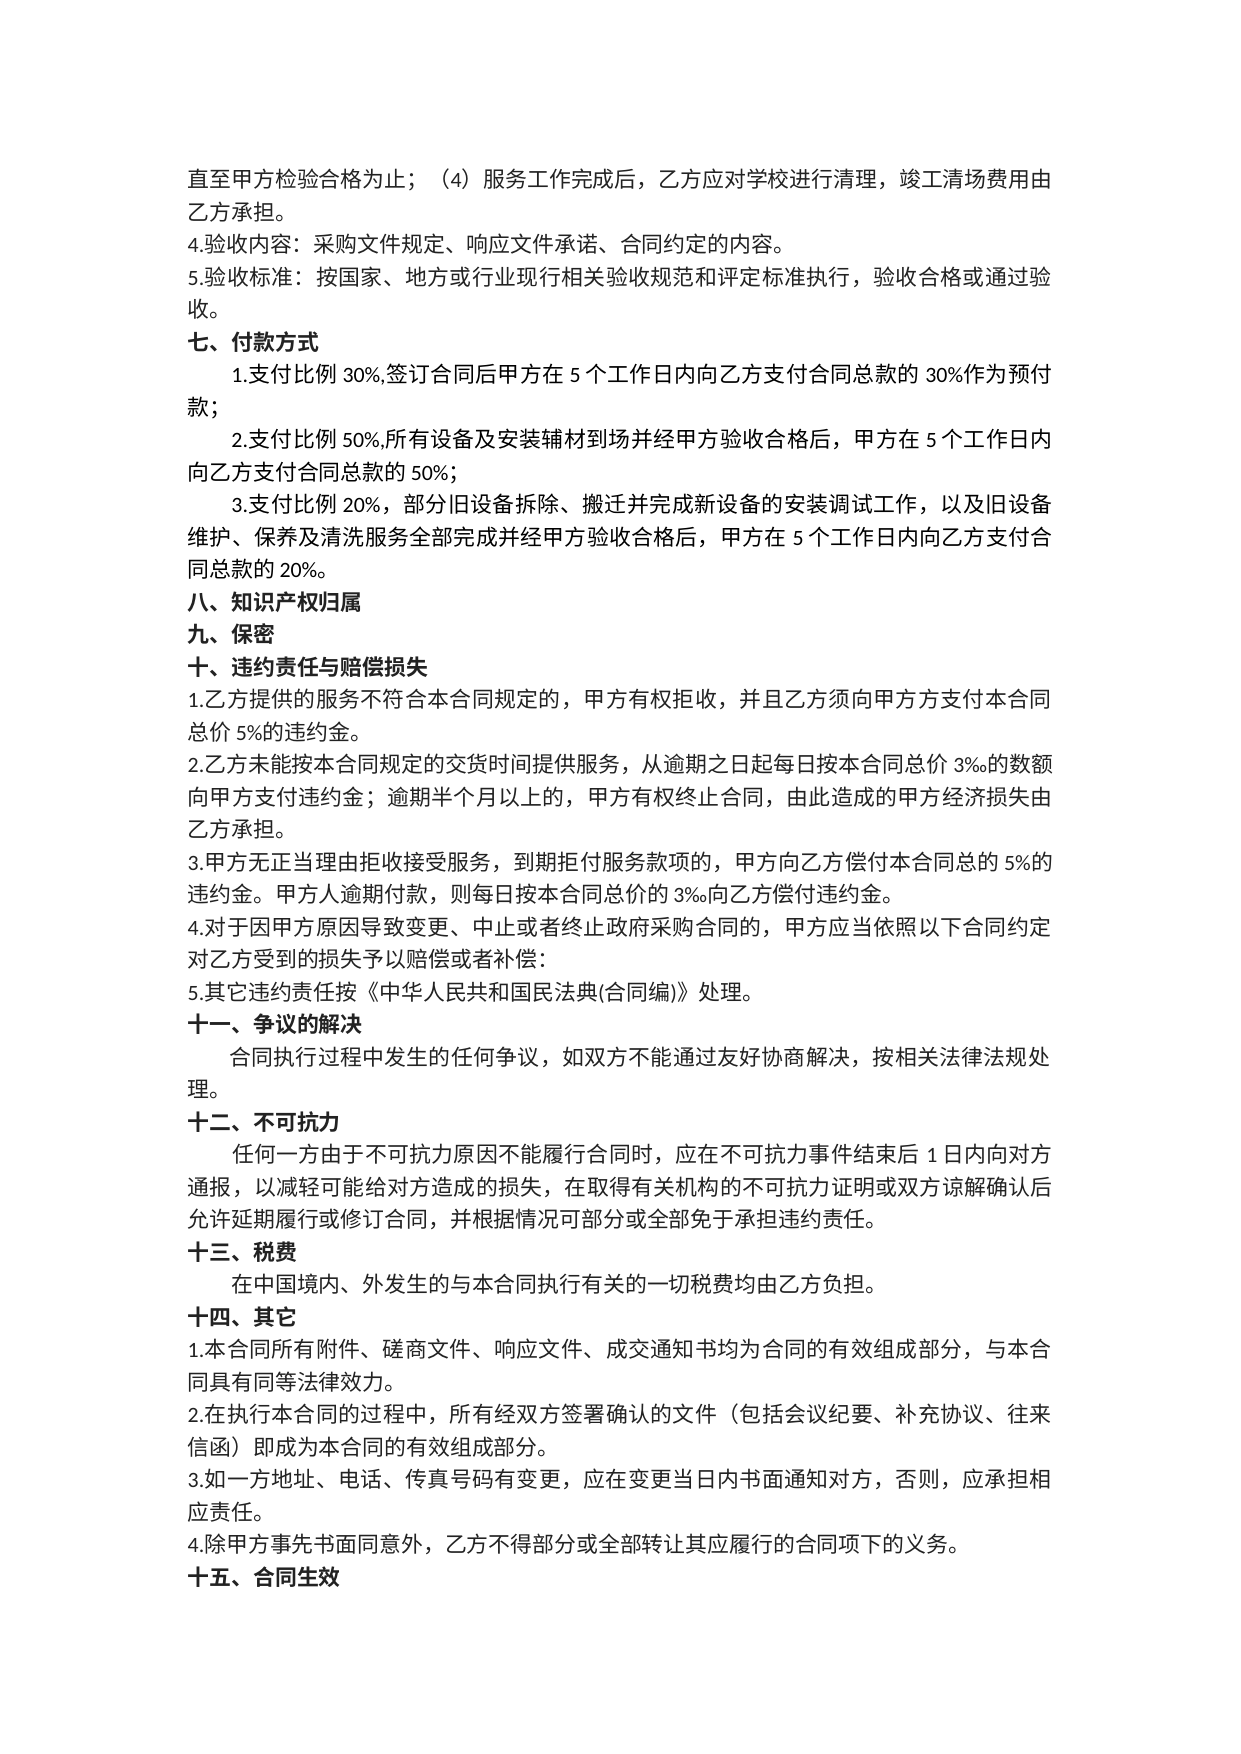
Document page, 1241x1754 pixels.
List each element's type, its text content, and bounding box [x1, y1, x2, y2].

text 十五、合同生效 [187, 1559, 1053, 1592]
text 4.对于因甲方原因导致变更、中止或者终止政府采购合同的，甲方应当依照以下合同约定对乙方受到的损失予以赔偿或者补偿： [187, 909, 1053, 974]
text 十三、税费 [187, 1234, 1053, 1267]
text 4.验收内容：采购文件规定、响应文件承诺、合同约定的内容。 [187, 227, 1053, 259]
text 4.除甲方事先书面同意外，乙方不得部分或全部转让其应履行的合同项下的义务。 [187, 1527, 1053, 1559]
text 2.在执行本合同的过程中，所有经双方签署确认的文件（包括会议纪要、补充协议、往来信函）即成为本合同的有效组成部分。 [187, 1397, 1053, 1462]
text 任何一方由于不可抗力原因不能履行合同时，应在不可抗力事件结束后1日内向对方通报，以减轻可能给对方造成的损失，在取得有关机构的不可抗力证明或双方谅解确认后，允许延期履行或修订合同，并根据情况可部分或全部免于承担违约责任。 [187, 1137, 1053, 1234]
text 九、保密 [187, 617, 1053, 649]
text 3.如一方地址、电话、传真号码有变更，应在变更当日内书面通知对方，否则，应承担相应责任。 [187, 1462, 1053, 1527]
text 十、违约责任与赔偿损失 [187, 649, 1053, 682]
text 3.甲方无正当理由拒收接受服务，到期拒付服务款项的，甲方向乙方偿付本合同总的5%的违约金。甲方人逾期付款，则每日按本合同总价的3‰向乙方偿付违约金。 [187, 844, 1053, 909]
text 十四、其它 [187, 1299, 1053, 1332]
text 2.支付比例50%,所有设备及安装辅材到场并经甲方验收合格后，甲方在5个工作日内向乙方支付合同总款的50%； [187, 422, 1053, 487]
text 1.本合同所有附件、磋商文件、响应文件、成交通知书均为合同的有效组成部分，与本合同具有同等法律效力。 [187, 1332, 1053, 1397]
text 3.支付比例20%，部分旧设备拆除、搬迁并完成新设备的安装调试工作，以及旧设备维护、保养及清洗服务全部完成并经甲方验收合格后，甲方在5个工作日内向乙方支付合同总款的20%。 [187, 487, 1053, 584]
text 2.乙方未能按本合同规定的交货时间提供服务，从逾期之日起每日按本合同总价3‰的数额向甲方支付违约金；逾期半个月以上的，甲方有权终止合同，由此造成的甲方经济损失由乙方承担。 [187, 747, 1053, 844]
text 1.支付比例30%,签订合同后甲方在5个工作日内向乙方支付合同总款的30%作为预付款； [187, 357, 1053, 422]
text 七、付款方式 [187, 324, 1053, 357]
text 十一、争议的解决 [187, 1007, 1053, 1039]
text 5.验收标准：按国家、地方或行业现行相关验收规范和评定标准执行，验收合格或通过验收。 [187, 259, 1053, 324]
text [187, 162, 1053, 227]
text 5.其它违约责任按《中华人民共和国民法典(合同编)》处理。 [187, 974, 1053, 1007]
text 1.乙方提供的服务不符合本合同规定的，甲方有权拒收，并且乙方须向甲方方支付本合同总价5%的违约金。 [187, 682, 1053, 747]
text 合同执行过程中发生的任何争议，如双方不能通过友好协商解决，按相关法律法规处理。 [187, 1039, 1053, 1104]
text 十二、不可抗力 [187, 1104, 1053, 1137]
text 八、知识产权归属 [187, 584, 1053, 617]
text 在中国境内、外发生的与本合同执行有关的一切税费均由乙方负担。 [187, 1267, 1053, 1299]
